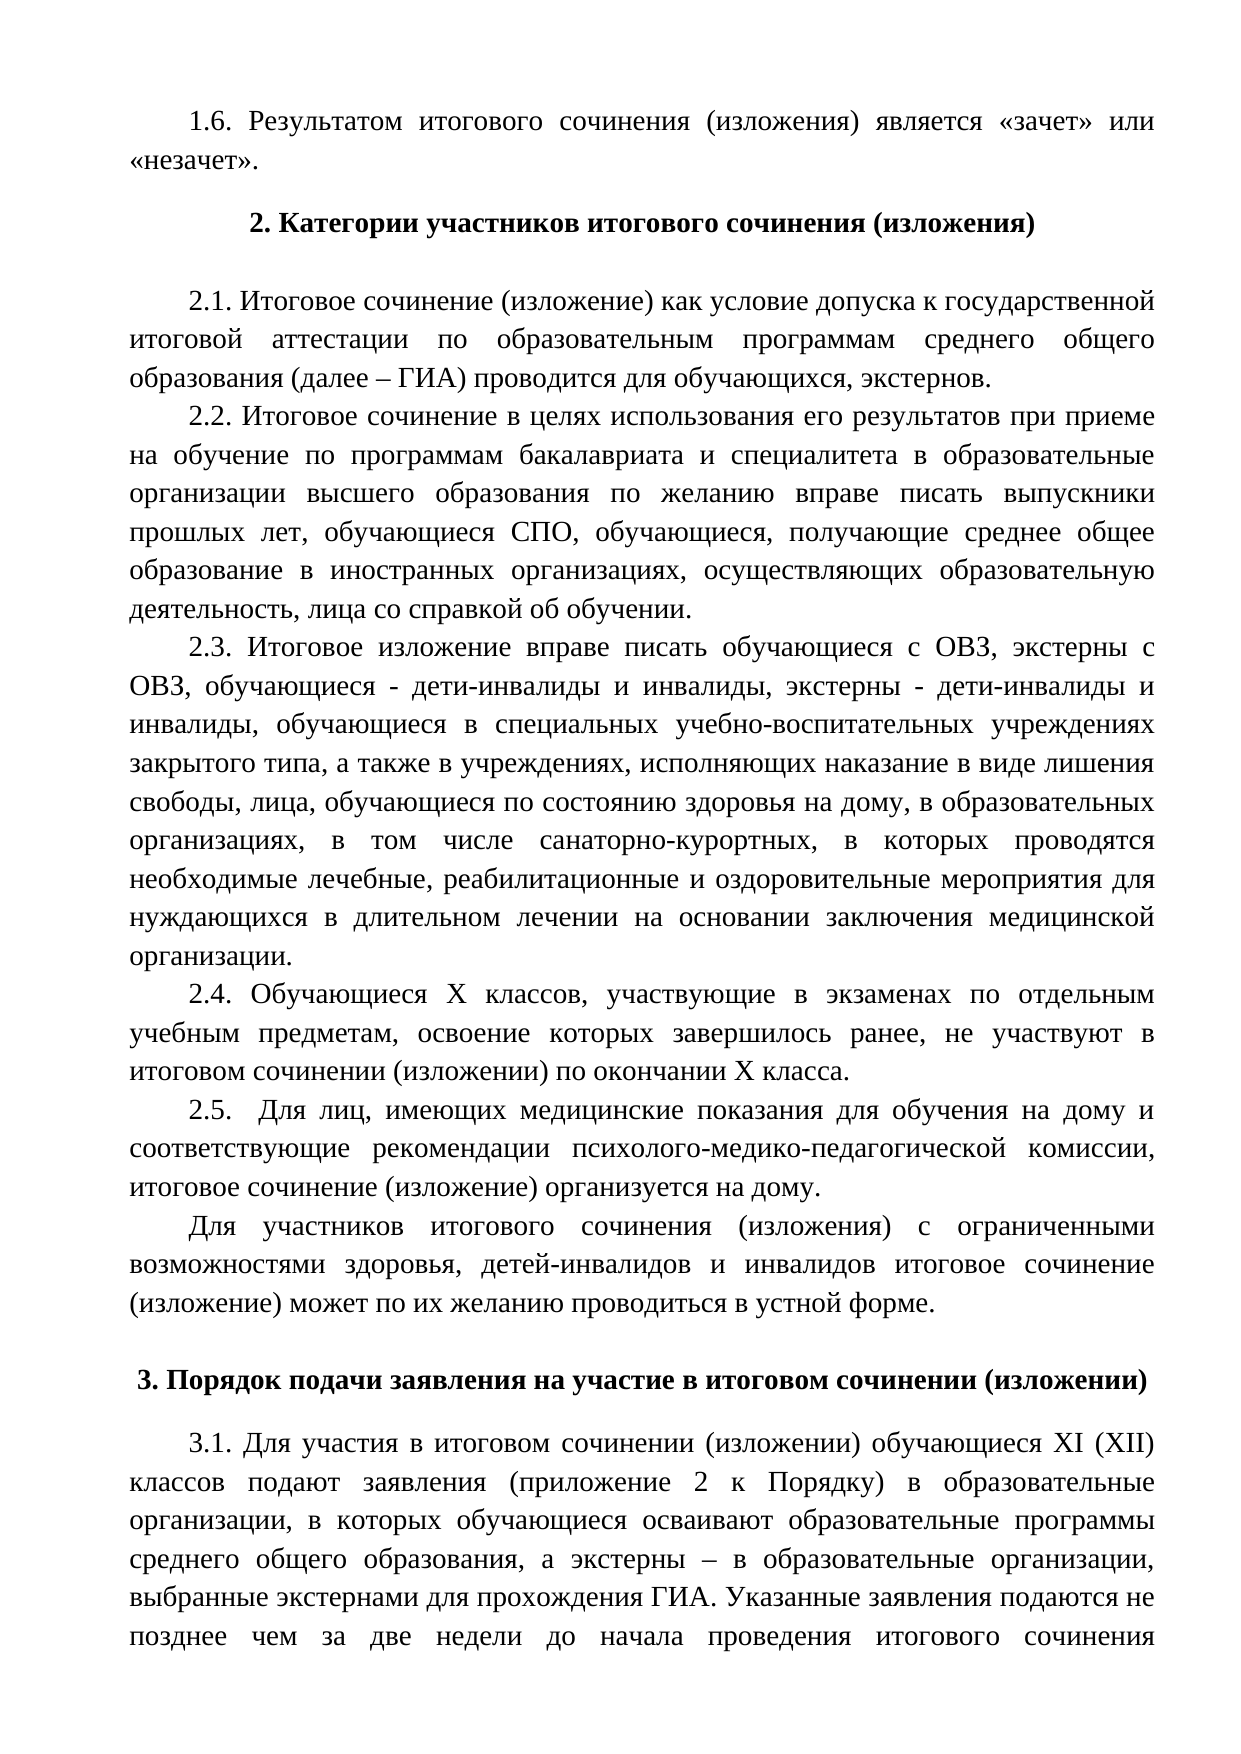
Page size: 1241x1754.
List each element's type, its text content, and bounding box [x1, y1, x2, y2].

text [129, 1425, 1156, 1652]
text 2.5. Для лиц, имеющих медицинские показания для обучения на дому и соответствующие рекомендации психолого-медико-педагогической комиссии, итоговое сочинение (изложение) организуется на дому. [129, 1092, 1156, 1203]
text 3. Порядок подачи заявления на участие в итоговом сочинении (изложении) [129, 1362, 1156, 1395]
text 2. Категории участников итогового сочинения (изложения) [129, 206, 1156, 239]
text 1.6. Результатом итогового сочинения (изложения) является «зачет» или «незачет». [129, 103, 1156, 176]
text 2.3. Итоговое изложение вправе писать обучающиеся с ОВЗ, экстерны с ОВЗ, обучающиеся - дети-инвалиды и инвалиды, экстерны - дети-инвалиды и инвалиды, обучающиеся в специальных учебно-воспитательных учреждениях закрытого типа, а также в учреждениях, исполняющих наказание в виде лишения свободы, лица, обучающиеся по состоянию здоровья на дому, в образовательных организациях, в том числе санаторно-курортных, в которых проводятся необходимые лечебные, реабилитационные и оздоровительные мероприятия для нуждающихся в длительном лечении на основании заключения медицинской организации. [129, 629, 1156, 971]
text 2.1. Итоговое сочинение (изложение) как условие допуска к государственной итоговой аттестации по образовательным программам среднего общего образования (далее – ГИА) проводится для обучающихся, экстернов. [129, 283, 1156, 393]
text Для участников итогового сочинения (изложения) с ограниченными возможностями здоровья, детей-инвалидов и инвалидов итоговое сочинение (изложение) может по их желанию проводиться в устной форме. [129, 1208, 1156, 1318]
text 2.2. Итоговое сочинение в целях использования его результатов при приеме на обучение по программам бакалавриата и специалитета в образовательные организации высшего образования по желанию вправе писать выпускники прошлых лет, обучающиеся СПО, обучающиеся, получающие среднее общее образование в иностранных организациях, осуществляющих образовательную деятельность, лица со справкой об обучении. [129, 398, 1156, 624]
text 2.4. Обучающиеся X классов, участвующие в экзаменах по отдельным учебным предметам, освоение которых завершилось ранее, не участвуют в итоговом сочинении (изложении) по окончании X класса. [129, 976, 1156, 1087]
